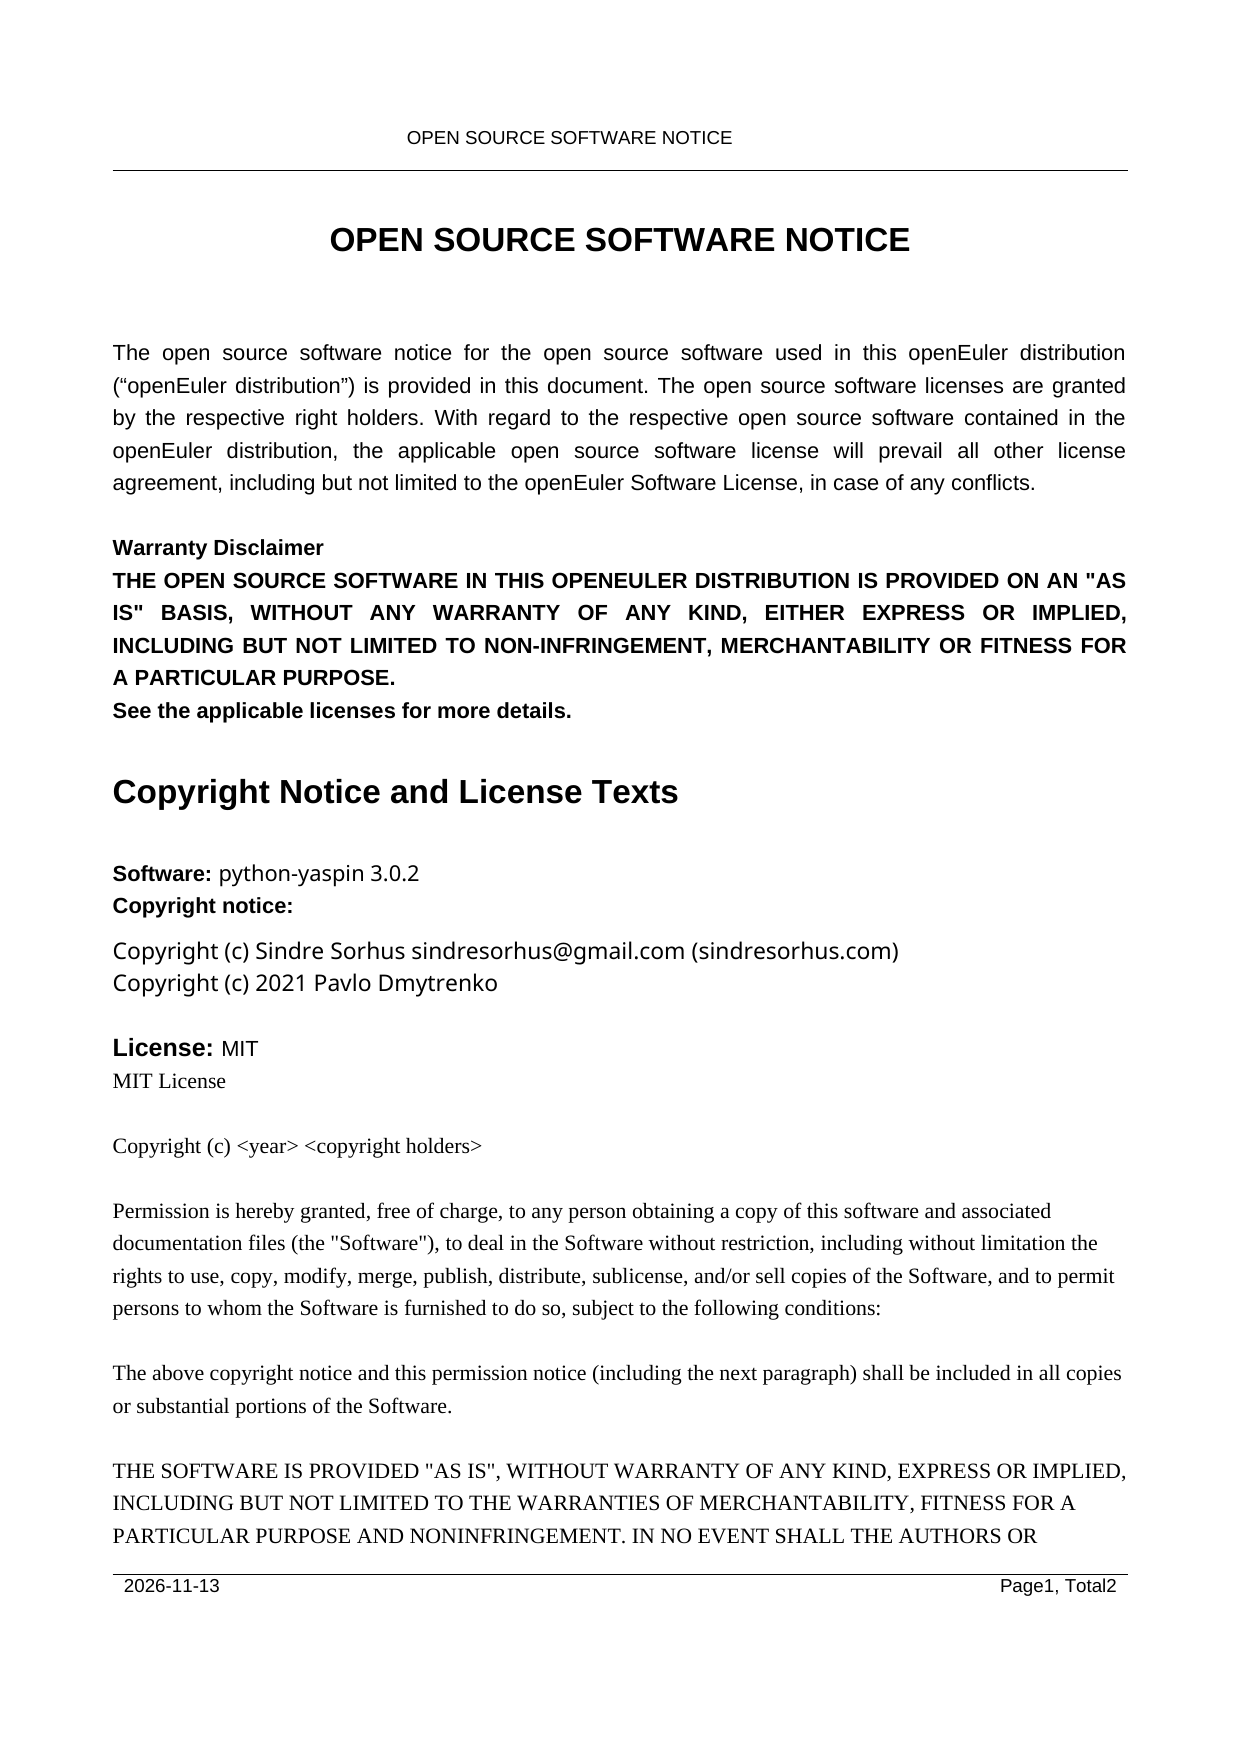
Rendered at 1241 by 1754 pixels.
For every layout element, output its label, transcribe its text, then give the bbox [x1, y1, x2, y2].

text Warranty Disclaimer [112, 531, 1128, 564]
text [112, 1064, 1128, 1551]
text THE OPEN SOURCE SOFTWARE IN THIS OPENEULER DISTRIBUTION IS PROVIDED ON AN "AS IS" BASIS, WITHOUT ANY WARRANTY OF ANY KIND, EITHER EXPRESS OR IMPLIED, INCLUDING BUT NOT LIMITED TO NON-INFRINGEMENT, MERCHANTABILITY OR FITNESS FOR A PARTICULAR PURPOSE. See the applicable licenses for more details. [112, 564, 1128, 726]
text OPEN SOURCE SOFTWARE NOTICE [112, 206, 1128, 271]
text Copyright Notice and License Texts [112, 759, 1128, 824]
text The open source software notice for the open source software used in this openEuler distribution (“openEuler distribution”) is provided in this document. The open source software licenses are granted by the respective right holders. With regard to the respective open source software contained in the openEuler distribution, the applicable open source software license will prevail all other license agreement, including but not limited to the openEuler Software License, in case of any conflicts. [112, 336, 1128, 499]
text Copyright notice: [112, 889, 1128, 921]
text Copyright (c) Sindre Sorhus sindresorhus@gmail.com (sindresorhus.com) Copyright (c) 2021 Pavlo Dmytrenko [112, 934, 1128, 1031]
title Software: python-yaspin 3.0.2 [112, 856, 1128, 889]
text License: MIT [112, 1031, 1128, 1064]
